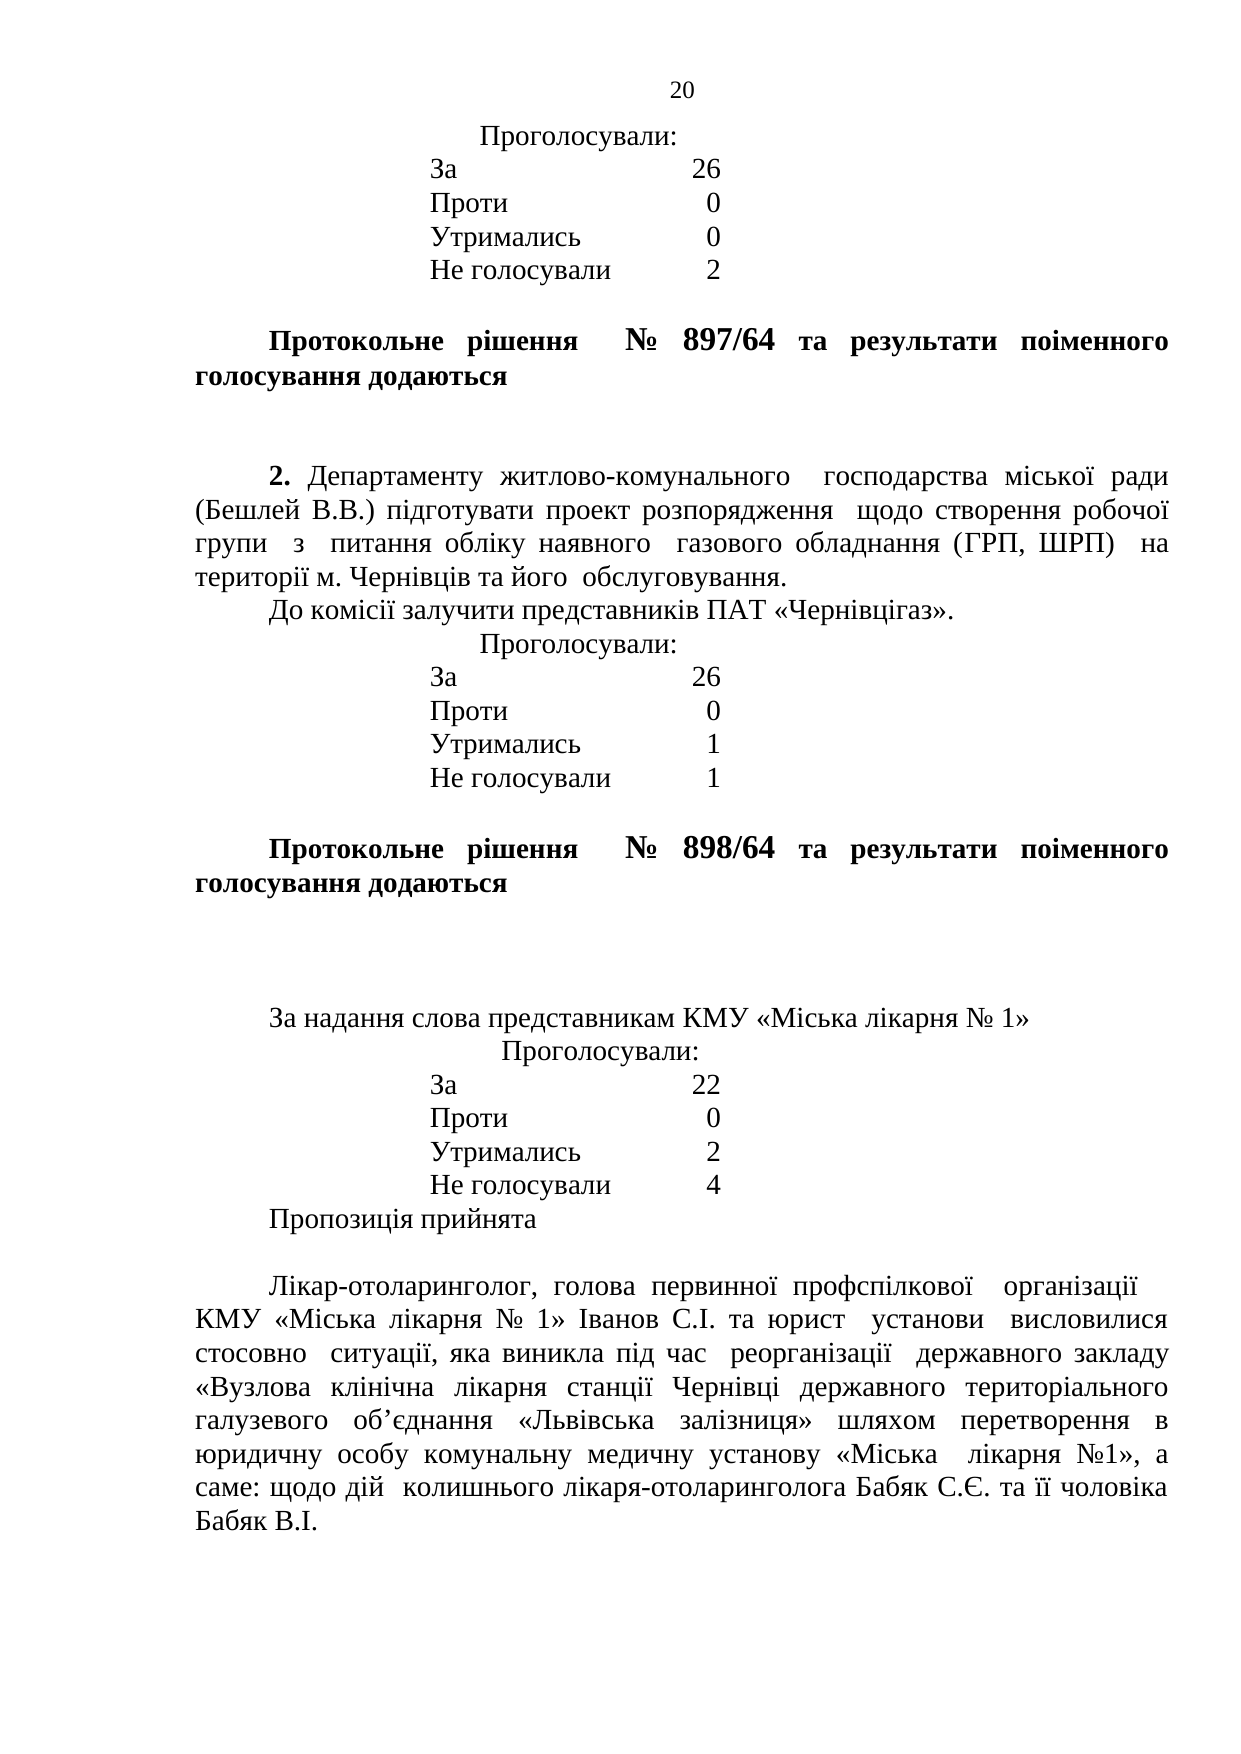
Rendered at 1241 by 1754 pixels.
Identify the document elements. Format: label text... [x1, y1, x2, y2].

table_cell Проти [418, 693, 680, 727]
text Протокольне рішення № 898/64 та результати поіменного голосування додаються [195, 827, 1169, 899]
table_cell 0 [680, 219, 768, 252]
table_cell Проти [418, 185, 680, 219]
table_cell 0 [680, 693, 768, 727]
text За надання слова представникам КМУ «Міська лікарня № 1» [195, 1000, 1169, 1033]
text Проголосували: [195, 118, 1169, 152]
table_cell Утримались [418, 1134, 680, 1167]
text Пропозиція прийнята [195, 1201, 1169, 1234]
text Проголосували: [195, 1033, 1169, 1067]
table_cell 2 [680, 1134, 768, 1167]
table_cell 0 [680, 185, 768, 219]
table_cell 1 [680, 760, 768, 794]
table_cell Не голосували [418, 1168, 680, 1201]
table_header 26 [680, 152, 768, 185]
table_cell 1 [680, 727, 768, 760]
table_header За [418, 152, 680, 185]
text 2. Департаменту житлово-комунального господарства міської ради (Бешлей В.В.) підготувати проект розпорядження щодо створення робочої групи з питання обліку наявного газового обладнання (ГРП, ШРП) на території м. Чернівців та його обслуговування. [195, 458, 1169, 592]
table_header 26 [680, 660, 768, 693]
text Лікар-отоларинголог, голова первинної профспілкової організації КМУ «Міська лікарня № 1» Іванов С.І. та юрист установи висловилися стосовно ситуації, яка виникла під час реорганізації державного закладу «Вузлова клінічна лікарня станції Чернівці державного територіального галузевого об’єднання «Львівська залізниця» шляхом перетворення в юридичну особу комунальну медичну установу «Міська лікарня №1», а саме: щодо дій колишнього лікаря-отоларинголога Бабяк С.Є. та її чоловіка Бабяк В.І. [195, 1268, 1169, 1536]
table_cell 2 [680, 252, 768, 286]
table_header За [418, 660, 680, 693]
table_cell Проти [418, 1100, 680, 1134]
text До комісії залучити представників ПАТ «Чернівцігаз». [195, 592, 1169, 626]
table_cell 4 [680, 1168, 768, 1201]
table_cell Не голосували [418, 760, 680, 794]
table_cell Не голосували [418, 252, 680, 286]
text Проголосували: [195, 626, 1169, 659]
table_header 22 [680, 1067, 768, 1100]
text Протокольне рішення № 897/64 та результати поіменного голосування додаються [195, 319, 1169, 391]
table_cell Утримались [418, 219, 680, 252]
table_cell 0 [680, 1100, 768, 1134]
table_header За [418, 1067, 680, 1100]
table_cell Утримались [418, 727, 680, 760]
